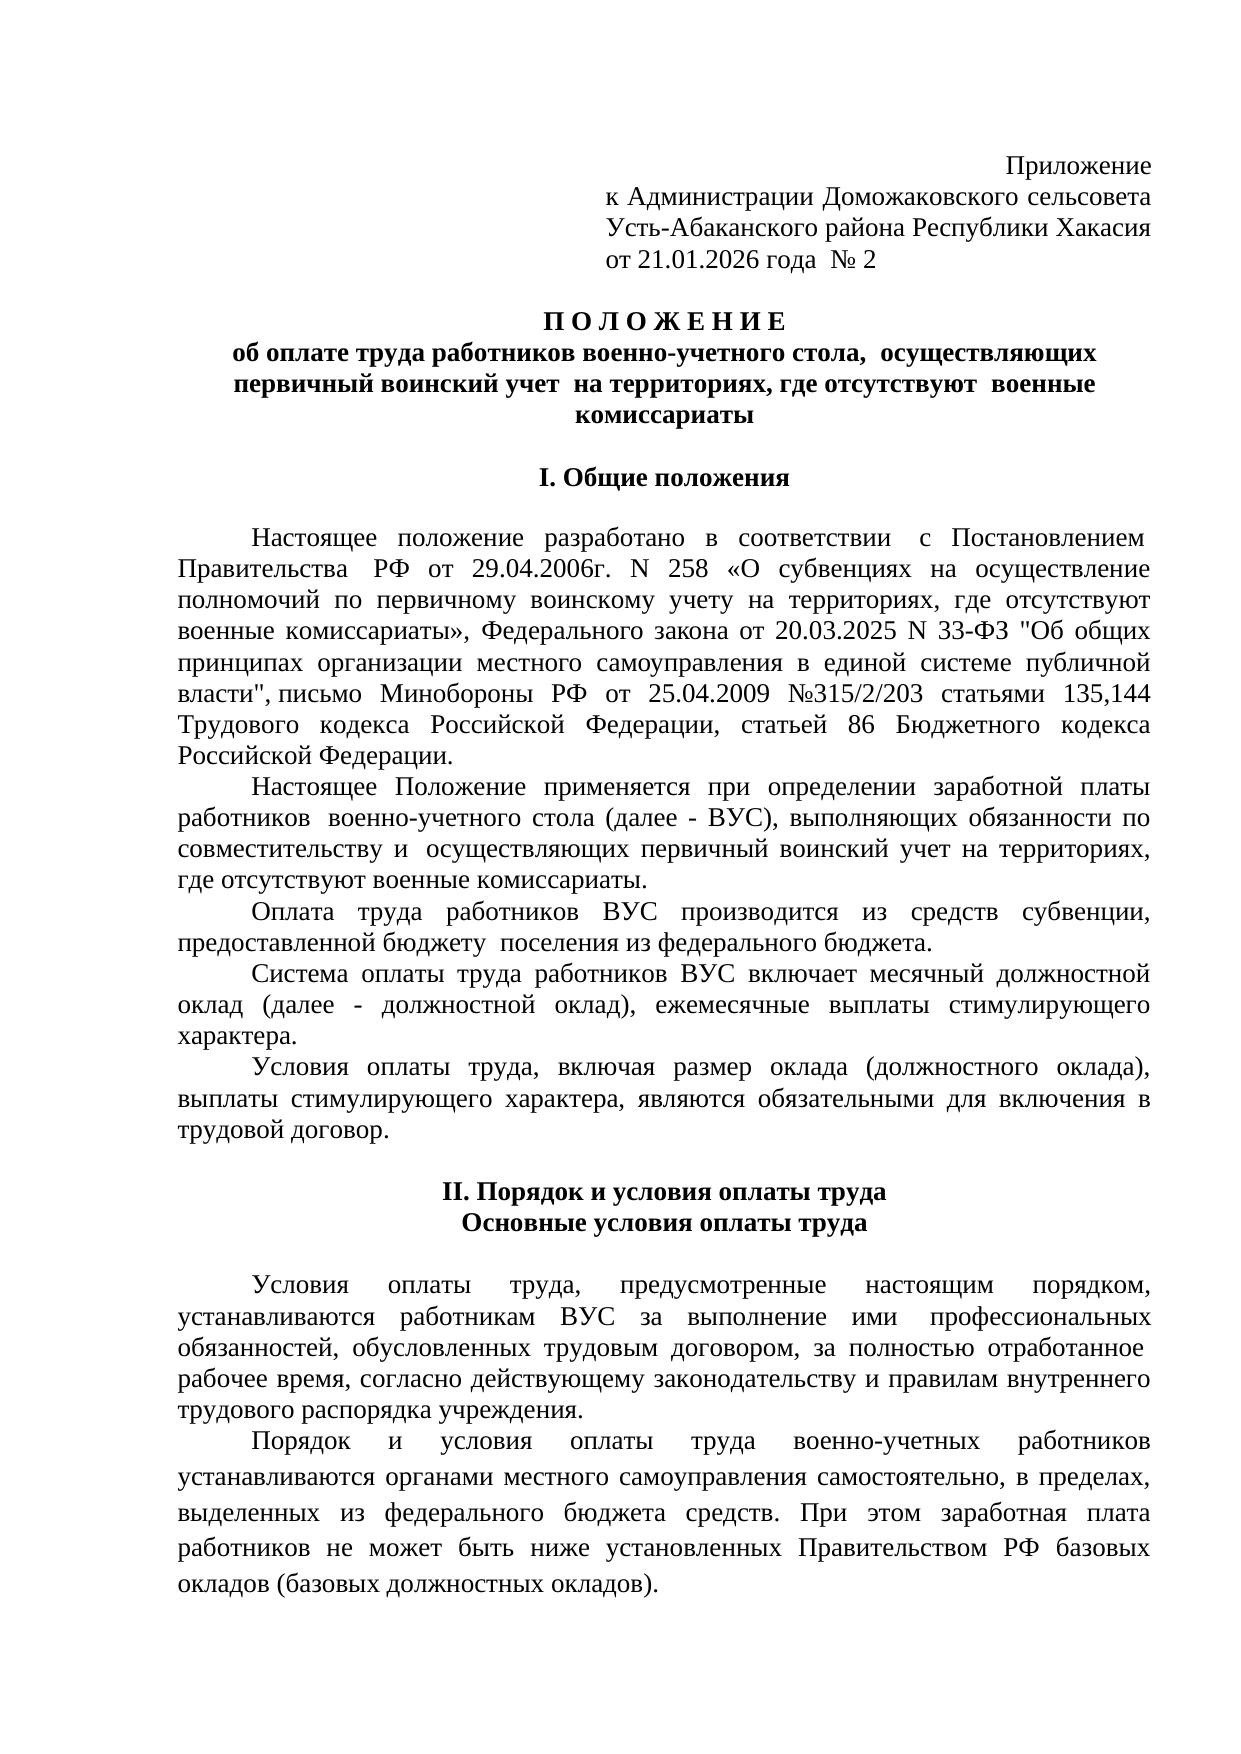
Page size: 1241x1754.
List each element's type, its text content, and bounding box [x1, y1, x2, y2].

text к Администрации Доможаковского сельсовета Усть-Абаканского района Республики Хакасия от 21.01.2026 года № 2 [605, 180, 1152, 274]
text Настоящее Положение применяется при определении заработной платы работников военно-учетного стола (далее - ВУС), выполняющих обязанности по совместительству и осуществляющих первичный воинский учет на территориях, где отсутствуют военные комиссариаты. [177, 770, 1152, 895]
text Порядок и условия оплаты труда военно-учетных работников устанавливаются органами местного самоуправления самостоятельно, в пределах, выделенных из федерального бюджета средств. При этом заработная плата работников не может быть ниже установленных Правительством РФ базовых окладов (базовых должностных окладов). [177, 1424, 1152, 1598]
text Условия оплаты труда, предусмотренные настоящим порядком, устанавливаются работникам ВУС за выполнение ими профессиональных обязанностей, обусловленных трудовым договором, за полностью отработанное рабочее время, согласно действующему законодательству и правилам внутреннего трудового распорядка учреждения. [177, 1268, 1152, 1424]
text Приложение [177, 149, 1152, 180]
text П О Л О Ж Е Н И Е [177, 305, 1152, 336]
text I. Общие положения [177, 461, 1152, 492]
text II. Порядок и условия оплаты труда [177, 1175, 1152, 1206]
text Настоящее положение разработано в соответствии с Постановлением Правительства РФ от 29.04.2006г. N 258 «О субвенциях на осуществление полномочий по первичному воинскому учету на территориях, где отсутствуют военные комиссариаты», Федерального закона от 20.03.2025 N 33-ФЗ "Об общих принципах организации местного самоуправления в единой системе публичной власти", письмо Минобороны РФ от 25.04.2009 №315/2/203 статьями 135,144 Трудового кодекса Российской Федерации, статьей 86 Бюджетного кодекса Российской Федерации. [177, 521, 1152, 770]
text об оплате труда работников военно-учетного стола, осуществляющих первичный воинский учет на территориях, где отсутствуют военные комиссариаты [177, 336, 1152, 429]
text Оплата труда работников ВУС производится из средств субвенции, предоставленной бюджету поселения из федерального бюджета. [177, 895, 1152, 957]
text Условия оплаты труда, включая размер оклада (должностного оклада), выплаты стимулирующего характера, являются обязательными для включения в трудовой договор. [177, 1051, 1152, 1144]
text Система оплаты труда работников ВУС включает месячный должностной оклад (далее - должностной оклад), ежемесячные выплаты стимулирующего характера. [177, 957, 1152, 1051]
text Основные условия оплаты труда [177, 1206, 1152, 1237]
